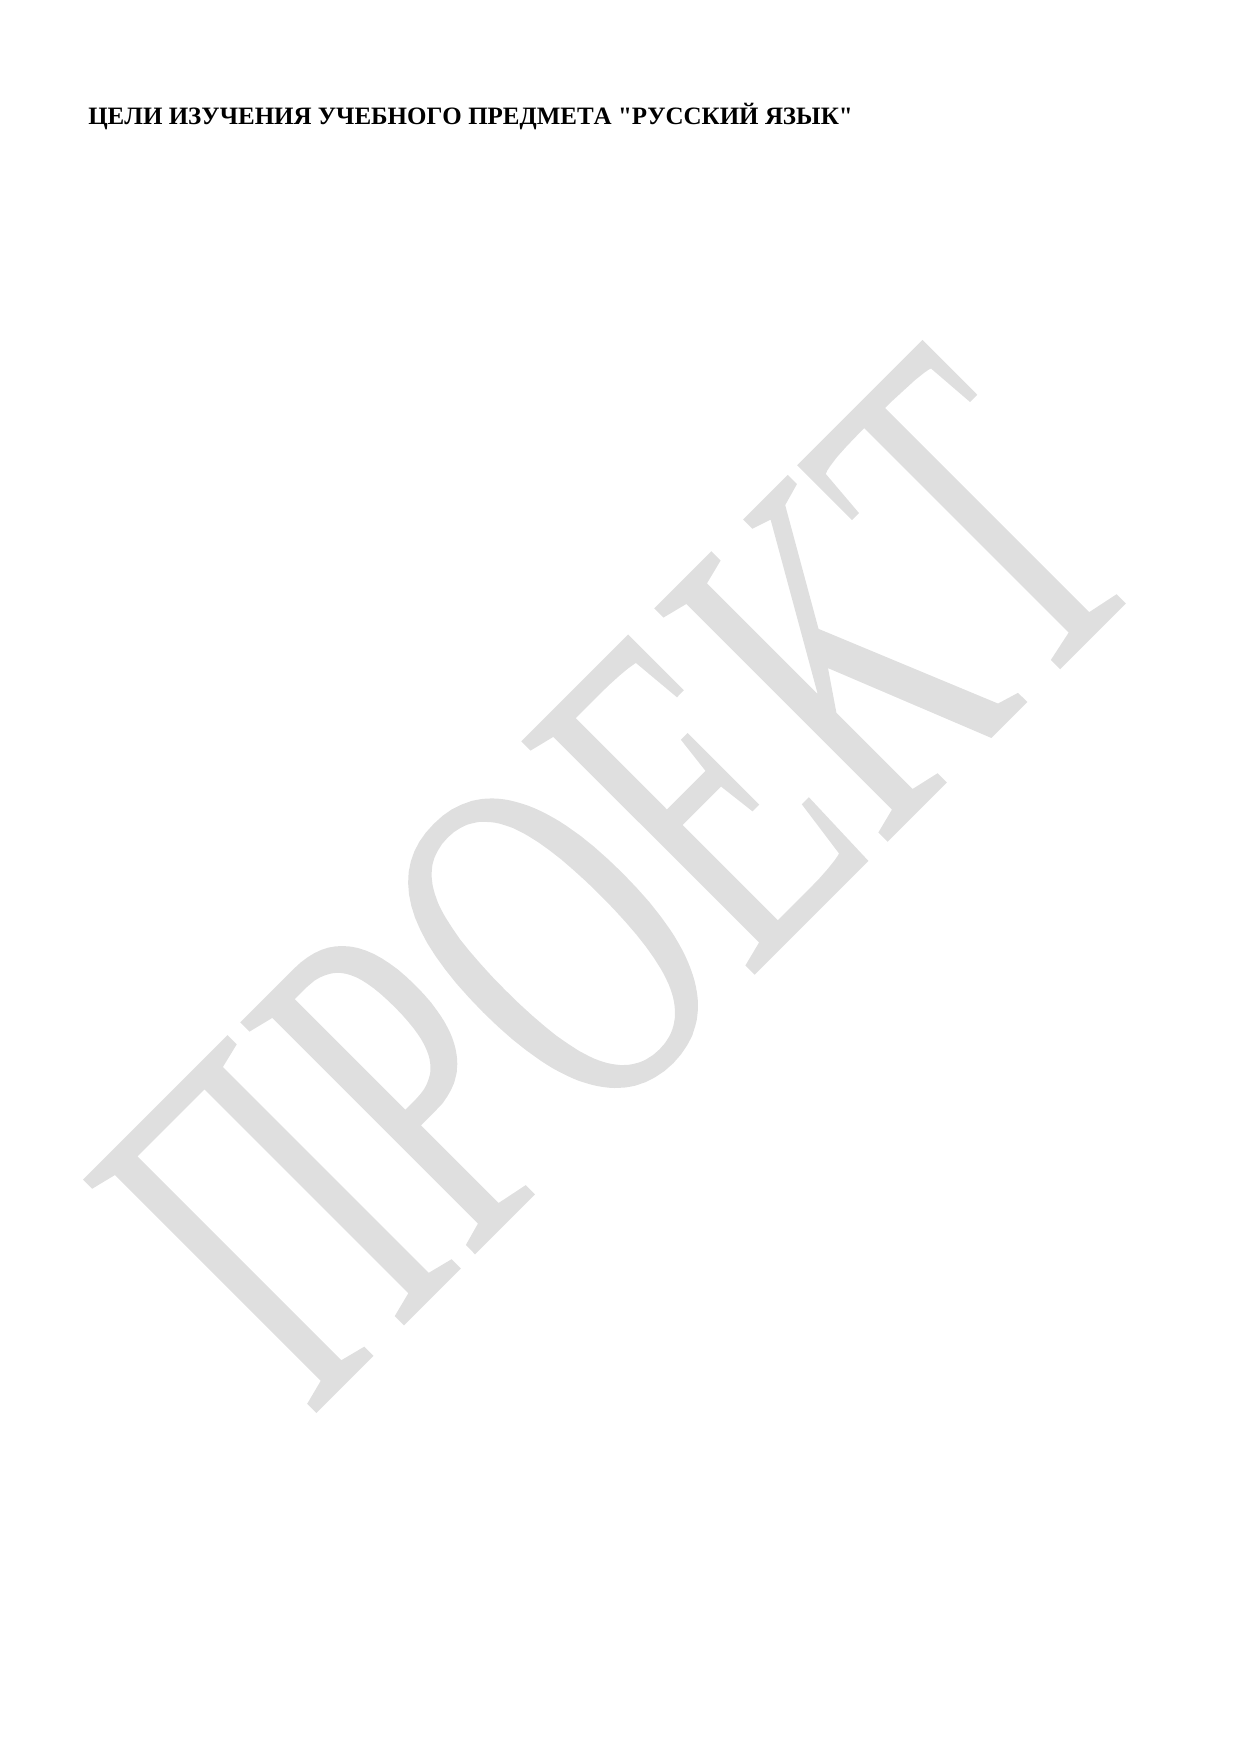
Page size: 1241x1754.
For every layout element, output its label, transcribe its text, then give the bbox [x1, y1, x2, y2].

subtitle ЦЕЛИ ИЗУЧЕНИЯ УЧЕБНОГО ПРЕДМЕТА "РУССКИЙ ЯЗЫК" [88, 101, 1182, 130]
